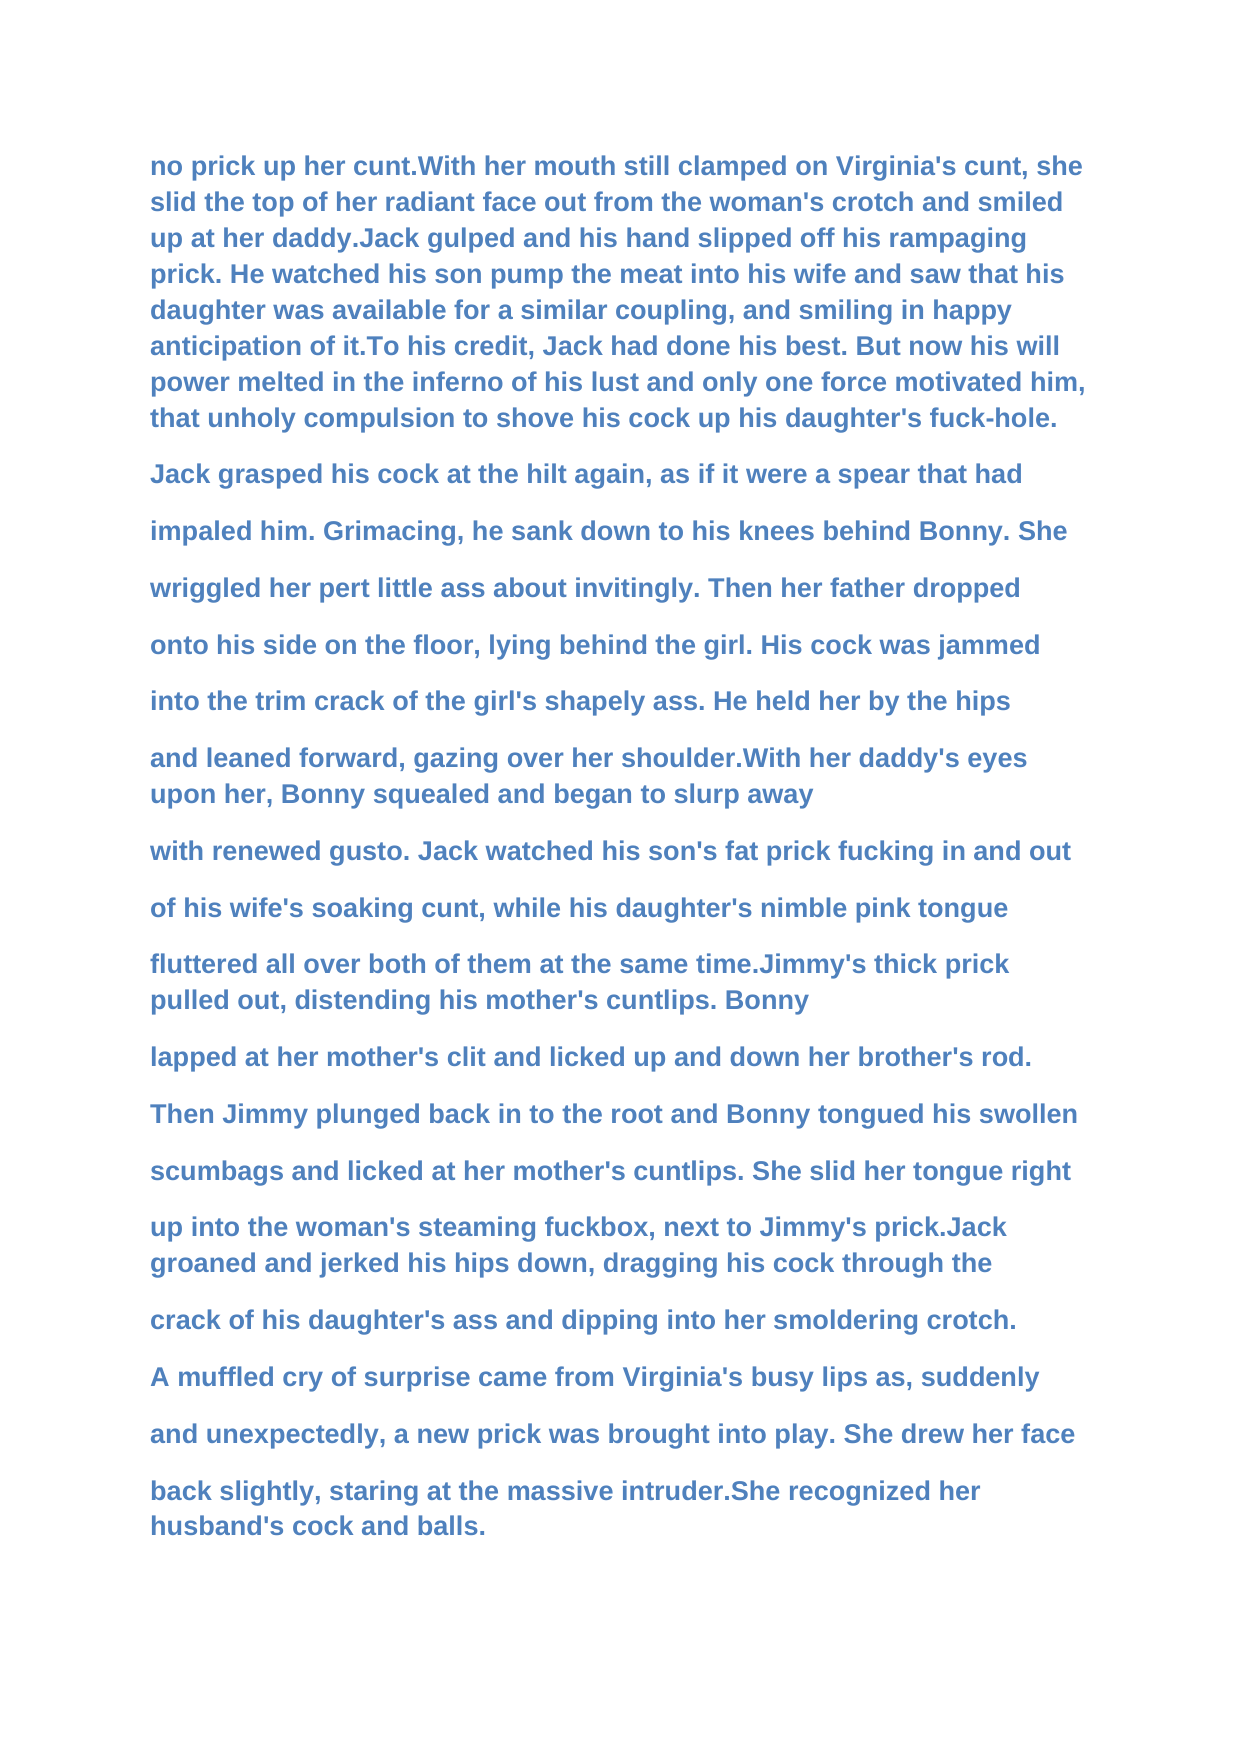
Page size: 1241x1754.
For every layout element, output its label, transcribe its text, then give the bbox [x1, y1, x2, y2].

subtitle wriggled her pert little ass about invitingly. Then her father dropped [150, 572, 1090, 603]
subtitle into the trim crack of the girl's shapely ass. He held her by the hips [150, 685, 1090, 717]
subtitle Then Jimmy plunged back in to the root and Bonny tongued his swollen [150, 1098, 1090, 1129]
subtitle Jack grasped his cock at the hilt again, as if it were a spear that had [150, 458, 1090, 489]
subtitle and unexpectedly, a new prick was brought into play. She drew her face [150, 1418, 1090, 1449]
subtitle and leaned forward, gazing over her shoulder.With her daddy's eyes upon her, Bonny squealed and began to slurp away [150, 742, 1090, 809]
subtitle crack of his daughter's ass and dipping into her smoldering crotch. [150, 1304, 1090, 1335]
subtitle impaled him. Grimacing, he sank down to his knees behind Bonny. She [150, 515, 1090, 546]
subtitle of his wife's soaking cunt, while his daughter's nimble pink tongue [150, 892, 1090, 923]
subtitle lapped at her mother's clit and licked up and down her brother's rod. [150, 1041, 1090, 1072]
subtitle scumbags and licked at her mother's cuntlips. She slid her tongue right [150, 1155, 1090, 1186]
subtitle no prick up her cunt.With her mouth still clamped on Virginia's cunt, she slid the top of her radiant face out from the woman's crotch and smiled up at her daddy.Jack gulped and his hand slipped off his rampaging prick. He watched his son pump the meat into his wife and saw that his daughter was available for a similar coupling, and smiling in happy anticipation of it.To his credit, Jack had done his best. But now his will power melted in the inferno of his lust and only one force motivated him, that unholy compulsion to shove his cock up his daughter's fuck-hole. [150, 150, 1090, 433]
subtitle with renewed gusto. Jack watched his son's fat prick fucking in and out [150, 835, 1090, 866]
subtitle up into the woman's steaming fuckbox, next to Jimmy's prick.Jack groaned and jerked his hips down, dragging his cock through the [150, 1211, 1090, 1279]
subtitle back slightly, staring at the massive intruder.She recognized her husband's cock and balls. [150, 1474, 1090, 1542]
subtitle A muffled cry of surprise came from Virginia's busy lips as, suddenly [150, 1361, 1090, 1392]
subtitle onto his side on the floor, lying behind the girl. His cock was jammed [150, 629, 1090, 660]
subtitle fluttered all over both of them at the same time.Jimmy's thick prick pulled out, distending his mother's cuntlips. Bonny [150, 948, 1090, 1016]
